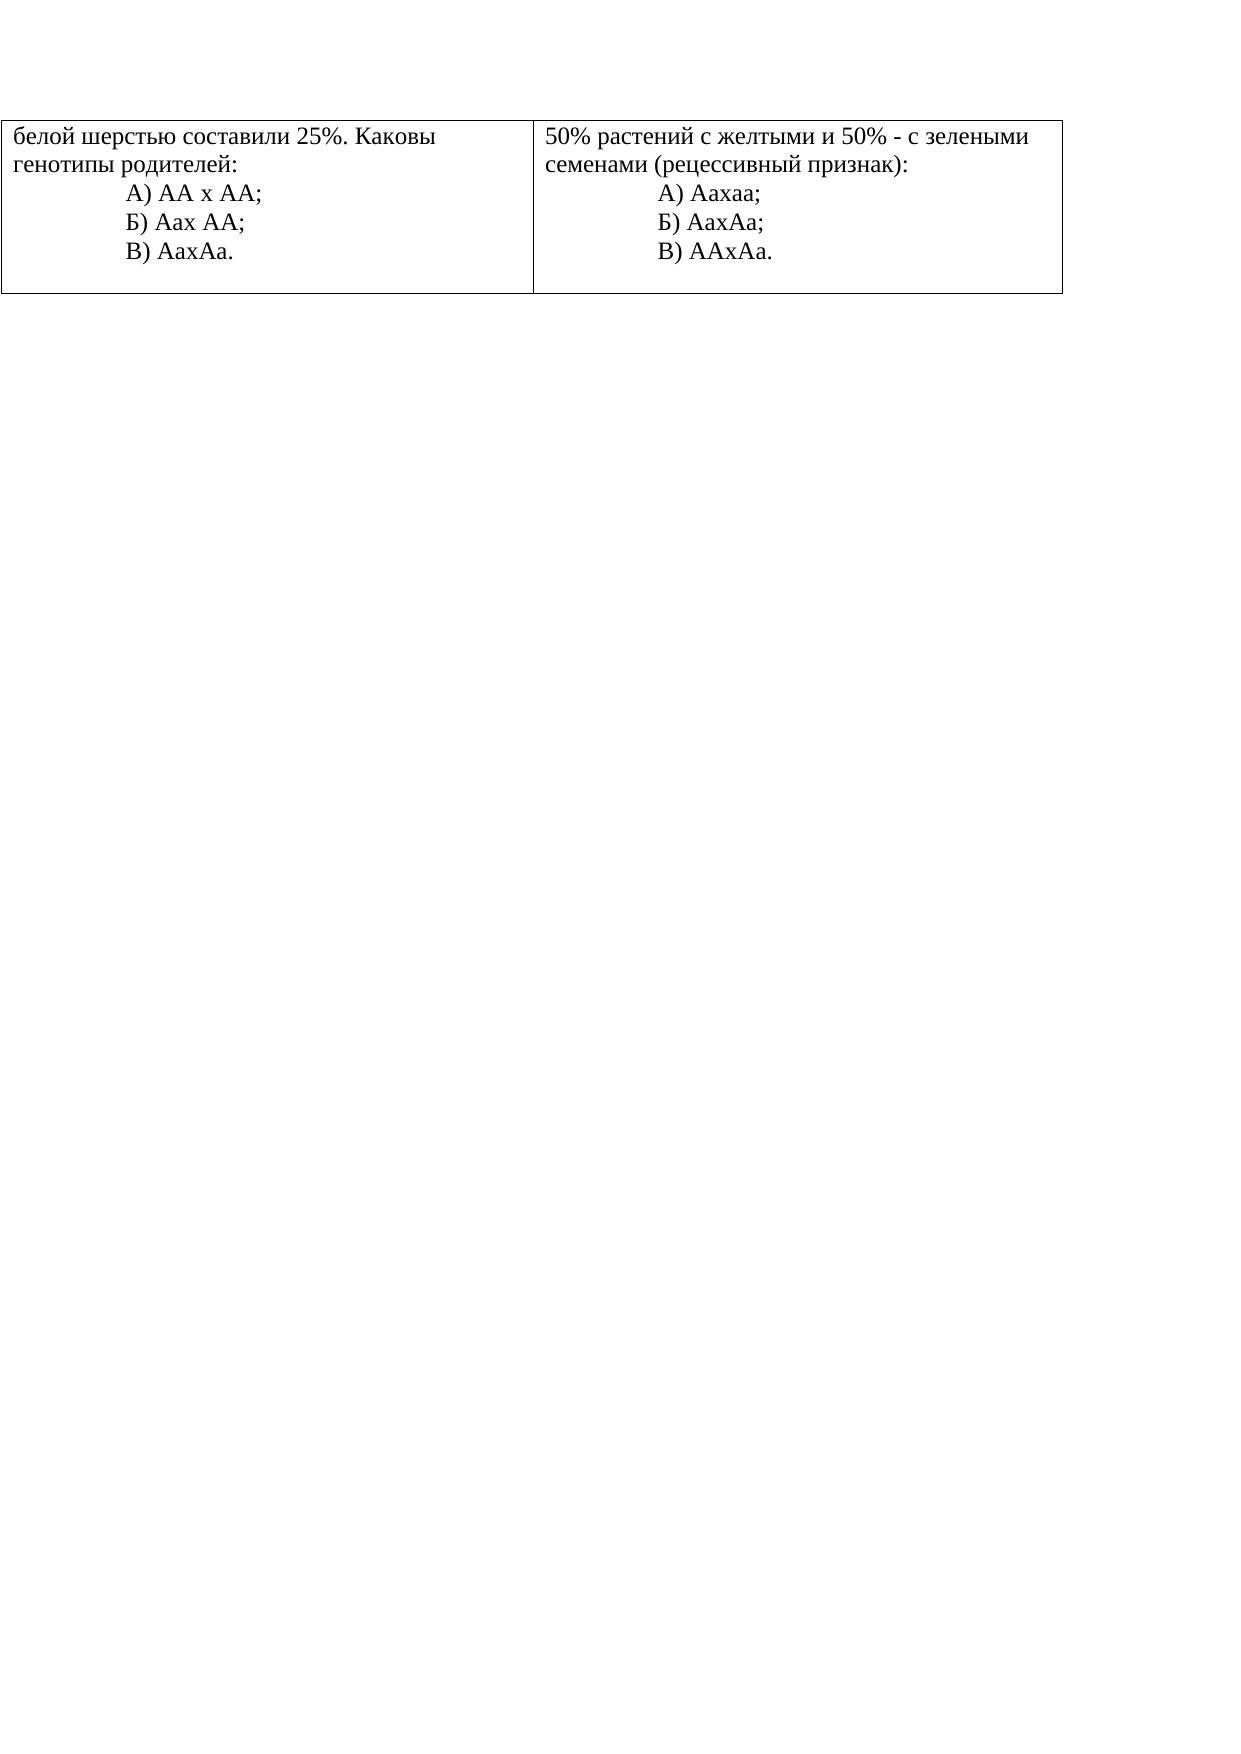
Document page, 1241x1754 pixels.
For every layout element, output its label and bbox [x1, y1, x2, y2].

table_cell [0, 118, 1063, 343]
